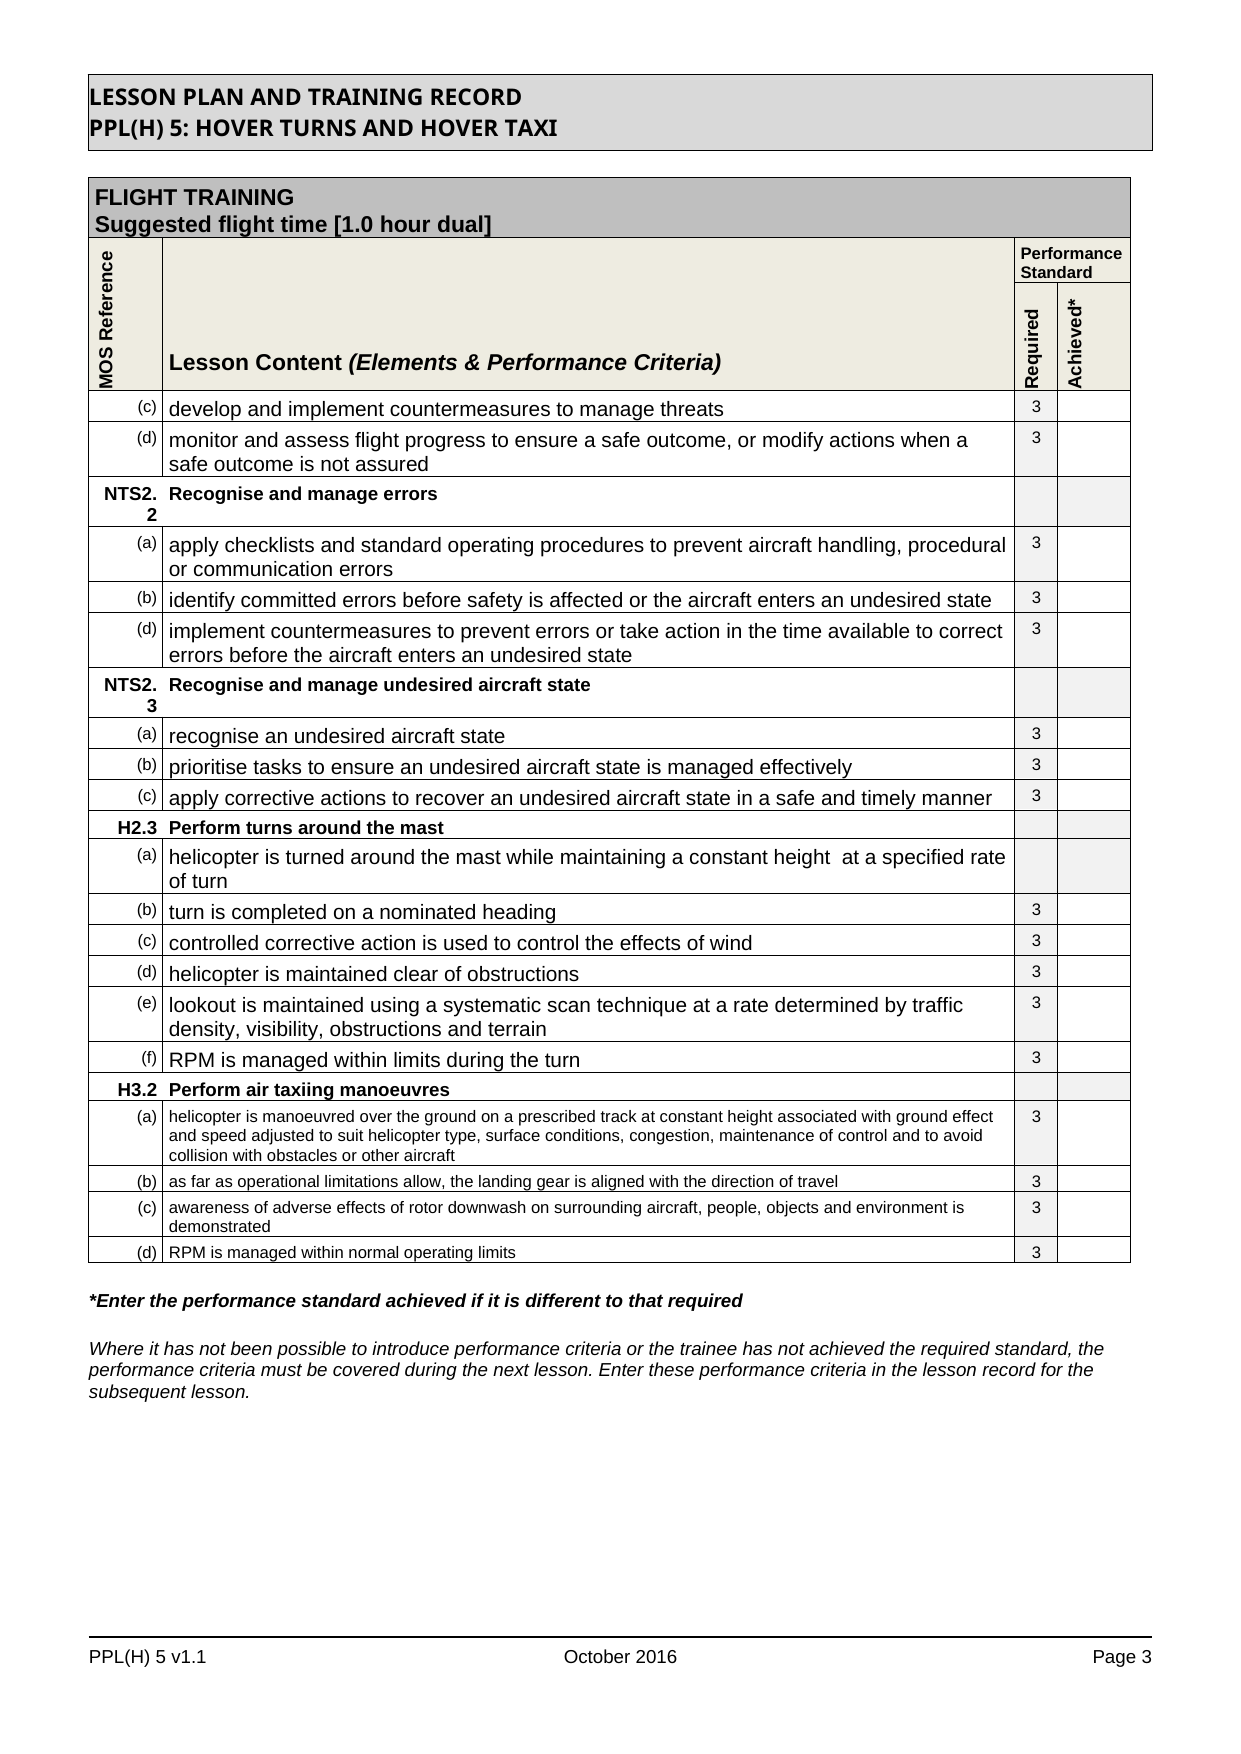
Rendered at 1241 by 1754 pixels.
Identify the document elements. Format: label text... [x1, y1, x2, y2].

table_cell controlled corrective action is used to control the effects of wind [163, 925, 1014, 955]
table_cell [89, 925, 162, 955]
table_cell [89, 422, 162, 476]
table_cell [1058, 613, 1130, 667]
table_cell 3 [1015, 894, 1057, 924]
table_cell [1058, 749, 1130, 778]
table_cell [1015, 668, 1057, 717]
table_cell NTS2.3 [89, 668, 163, 717]
table_cell prioritise tasks to ensure an undesired aircraft state is managed effectively [163, 749, 1014, 778]
table_cell lookout is maintained using a systematic scan technique at a rate determined by traffic density, visibility, obstructions and terrain [163, 987, 1014, 1041]
table_cell [1058, 1166, 1130, 1191]
table_cell [1058, 987, 1130, 1041]
table_cell [1015, 811, 1057, 838]
table_cell [1058, 780, 1130, 809]
table_cell [1015, 477, 1057, 526]
table_cell RPM is managed within normal operating limits [163, 1237, 1014, 1262]
table_cell monitor and assess flight progress to ensure a safe outcome, or modify actions when a safe outcome is not assured [163, 422, 1014, 476]
table_cell [89, 894, 162, 924]
table_cell [89, 839, 162, 893]
table_cell [1058, 668, 1130, 717]
table_cell Recognise and manage errors [163, 477, 1014, 526]
table_cell 3 [1015, 613, 1057, 667]
table_cell [89, 1166, 162, 1191]
table_cell [1058, 422, 1130, 476]
table_cell helicopter is turned around the mast while maintaining a constant height at a specified rate of turn [163, 839, 1014, 893]
table_cell [1058, 925, 1130, 955]
table_cell [89, 780, 162, 809]
table_cell 3 [1015, 780, 1057, 809]
table_cell recognise an undesired aircraft state [163, 718, 1014, 748]
table_cell [89, 718, 162, 748]
table_cell 3 [1015, 987, 1057, 1041]
table_cell identify committed errors before safety is affected or the aircraft enters an undesired state [163, 582, 1014, 612]
table_cell [1058, 1042, 1130, 1072]
table_cell 3 [1015, 391, 1057, 421]
table_cell 3 [1015, 527, 1057, 581]
table_cell [1058, 1073, 1130, 1100]
table_cell as far as operational limitations allow, the landing gear is aligned with the direction of travel [163, 1166, 1014, 1191]
table_cell [1058, 718, 1130, 748]
table_cell [89, 391, 162, 421]
table_cell Recognise and manage undesired aircraft state [163, 668, 1014, 717]
text *Enter the performance standard achieved if it is different to that required [89, 1289, 1152, 1311]
table_cell [89, 527, 162, 581]
table_cell Performance Standard [1015, 238, 1130, 282]
table_cell [1058, 839, 1130, 893]
table_header FLIGHT TRAINING Suggested flight time [1.0 hour dual] [89, 178, 1130, 237]
table_cell [1058, 1237, 1130, 1262]
table_cell 3 [1015, 956, 1057, 986]
table_cell Lesson Content (Elements & Performance Criteria) [163, 238, 1014, 390]
table_cell (d) [89, 613, 162, 667]
table_cell 3 [1015, 422, 1057, 476]
table_cell 3 [1015, 925, 1057, 955]
table_cell turn is completed on a nominated heading [163, 894, 1014, 924]
table_cell 3 [1015, 1192, 1057, 1236]
table_cell H3.2 [89, 1073, 163, 1100]
table_cell [1058, 1101, 1130, 1164]
table_cell [89, 1101, 162, 1164]
table_cell 3 [1015, 749, 1057, 778]
table_cell 3 [1015, 1101, 1057, 1164]
table_cell [1058, 894, 1130, 924]
table_cell develop and implement countermeasures to manage threats [163, 391, 1014, 421]
table_cell [1015, 1073, 1057, 1100]
table_cell [1058, 1192, 1130, 1236]
table_cell Achieved* [1058, 283, 1130, 390]
table_cell [1058, 527, 1130, 581]
text Where it has not been possible to introduce performance criteria or the trainee has not achieved the required standard, the performance criteria must be covered during the next lesson. Enter these performance criteria in the lesson record for the subsequent lesson. [89, 1337, 1152, 1402]
table_cell Required [1015, 283, 1057, 390]
table_cell 3 [1015, 1166, 1057, 1191]
table_cell [1058, 582, 1130, 612]
table_cell [89, 749, 162, 778]
table_cell Perform turns around the mast [163, 811, 1014, 838]
table_cell NTS2.2 [89, 477, 163, 526]
table_cell apply corrective actions to recover an undesired aircraft state in a safe and timely manner [163, 780, 1014, 809]
table_cell [89, 1042, 162, 1072]
table_cell [1058, 811, 1130, 838]
table_cell [1058, 391, 1130, 421]
table_cell [1058, 956, 1130, 986]
table_cell 3 [1015, 582, 1057, 612]
table_cell implement countermeasures to prevent errors or take action in the time available to correct errors before the aircraft enters an undesired state [163, 613, 1014, 667]
table_cell [89, 956, 162, 986]
table_cell [89, 1237, 162, 1262]
table_cell [1058, 477, 1130, 526]
table_cell 3 [1015, 1237, 1057, 1262]
table_cell helicopter is maintained clear of obstructions [163, 956, 1014, 986]
table_cell 3 [1015, 718, 1057, 748]
table_cell apply checklists and standard operating procedures to prevent aircraft handling, procedural or communication errors [163, 527, 1014, 581]
table_cell 3 [1015, 1042, 1057, 1072]
table_cell [89, 582, 162, 612]
table_cell awareness of adverse effects of rotor downwash on surrounding aircraft, people, objects and environment is demonstrated [163, 1192, 1014, 1236]
table_cell H2.3 [89, 811, 163, 838]
table_cell [1015, 839, 1057, 893]
table_cell [89, 987, 162, 1041]
table_cell [89, 1192, 162, 1236]
table_cell Perform air taxiing manoeuvres [163, 1073, 1014, 1100]
table_cell RPM is managed within limits during the turn [163, 1042, 1014, 1072]
table_cell helicopter is manoeuvred over the ground on a prescribed track at constant height associated with ground effect and speed adjusted to suit helicopter type, surface conditions, congestion, maintenance of control and to avoid collision with obstacles or other aircraft [163, 1101, 1014, 1164]
table_cell MOS Reference [89, 238, 162, 390]
